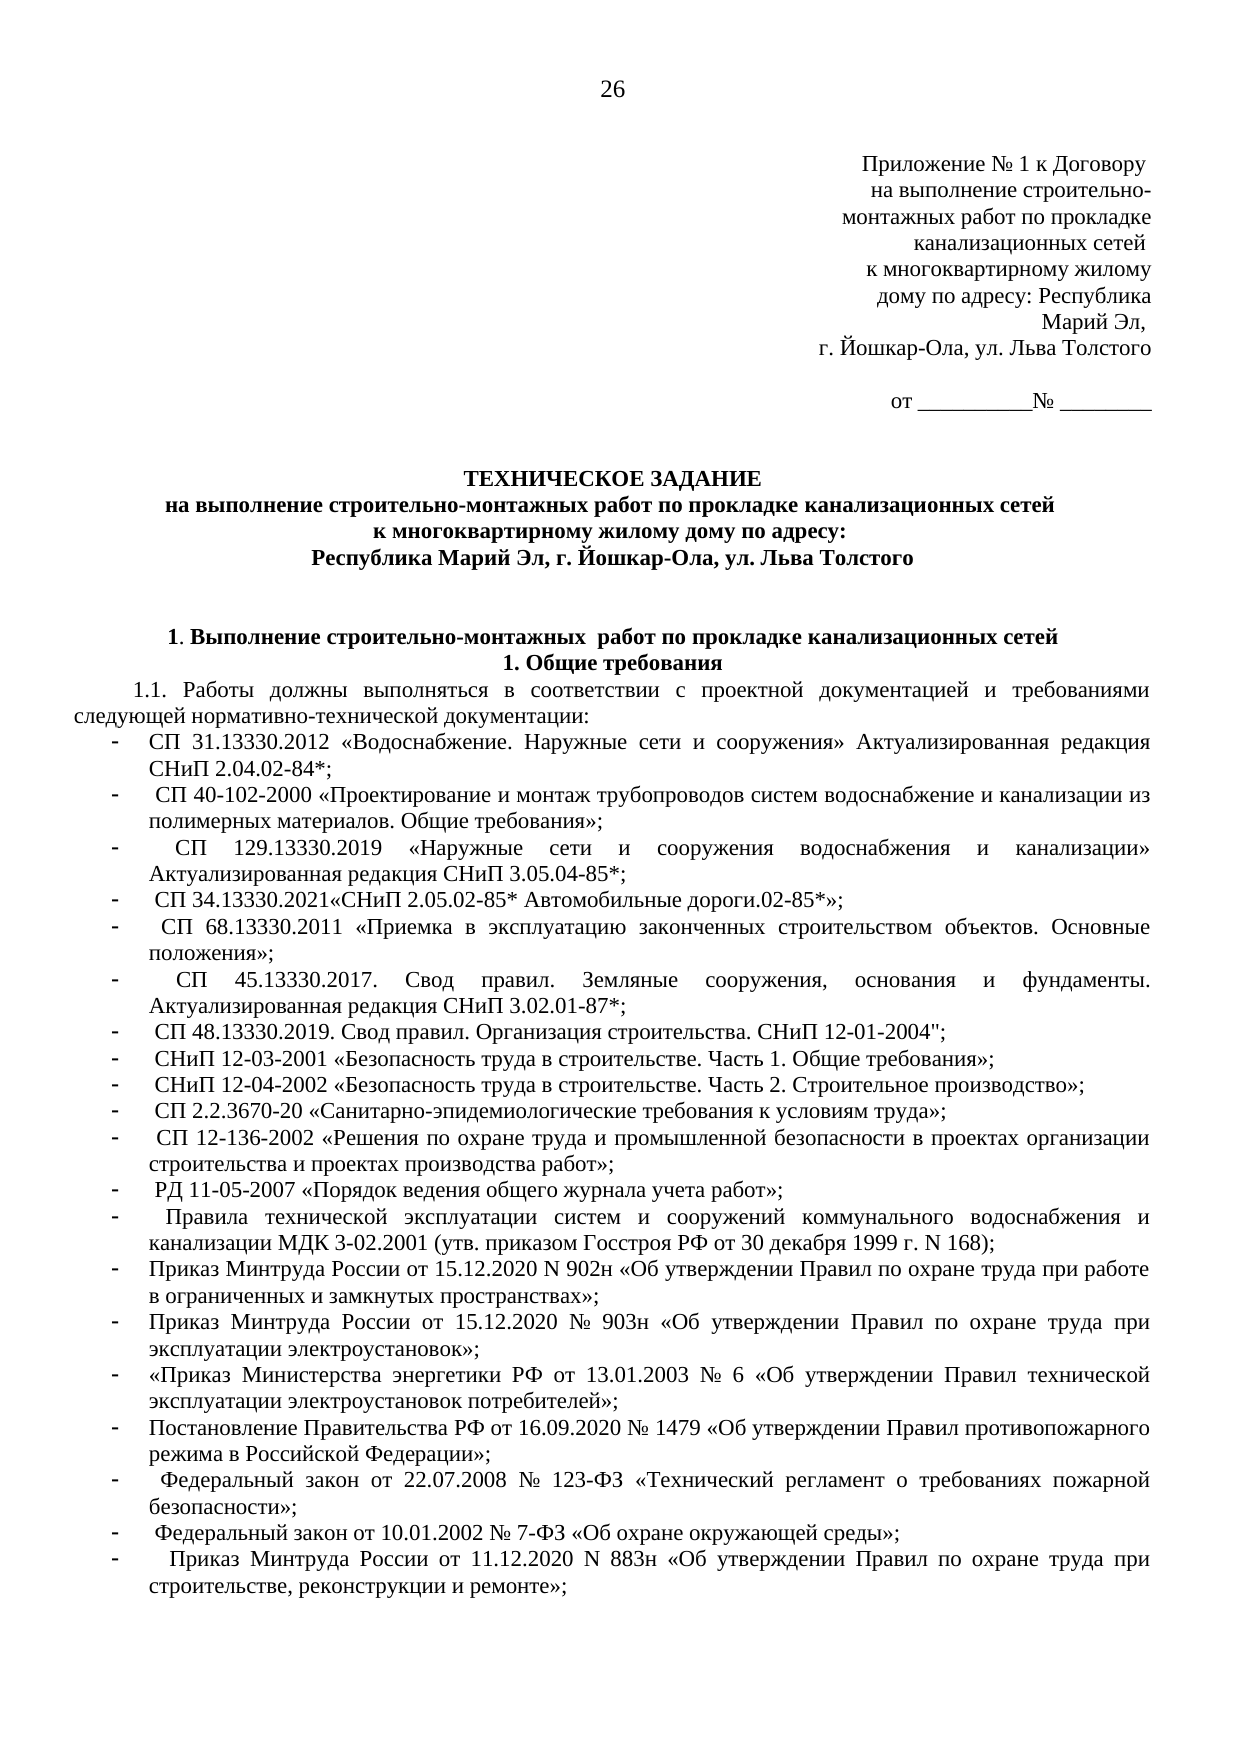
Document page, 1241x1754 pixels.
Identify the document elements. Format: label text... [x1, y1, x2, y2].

list СП 48.13330.2019. Свод правил. Организация строительства. СНиП 12-01-2004"; [111, 1018, 1152, 1045]
text Приложение № 1 к Договору на выполнение строительно-монтажных работ по прокладке канализационных сетей к многоквартирному жилому дому по адресу: Республика Марий Эл, г. Йошкар-Ола, ул. Льва Толстого [812, 150, 1152, 361]
list Федеральный закон от 22.07.2008 № 123-ФЗ «Технический регламент о требованиях пожарной безопасности»; [111, 1466, 1152, 1519]
list Приказ Минтруда России от 15.12.2020 N 902н «Об утверждении Правил по охране труда при работе в ограниченных и замкнутых пространствах»; [111, 1256, 1152, 1308]
text ТЕХНИЧЕСКОЕ ЗАДАНИЕ [74, 465, 1152, 491]
list СП 129.13330.2019 «Наружные сети и сооружения водоснабжения и канализации» Актуализированная редакция СНиП 3.05.04-85*; [111, 834, 1152, 887]
text 1.1. Работы должны выполняться в соответствии с проектной документацией и требованиями следующей нормативно-технической документации: [74, 676, 1152, 728]
list СНиП 12-04-2002 «Безопасность труда в строительстве. Часть 2. Строительное производство»; [111, 1071, 1152, 1097]
list Федеральный закон от 10.01.2002 № 7-ФЗ «Об охране окружающей среды»; [111, 1519, 1152, 1545]
list Постановление Правительства РФ от 16.09.2020 № 1479 «Об утверждении Правил противопожарного режима в Российской Федерации»; [111, 1414, 1152, 1466]
list «Приказ Министерства энергетики РФ от 13.01.2003 № 6 «Об утверждении Правил технической эксплуатации электроустановок потребителей»; [111, 1361, 1152, 1414]
list Приказ Минтруда России от 15.12.2020 № 903н «Об утверждении Правил по охране труда при эксплуатации электроустановок»; [111, 1308, 1152, 1361]
list СП 34.13330.2021«СНиП 2.05.02-85* Автомобильные дороги.02-85*»; [111, 887, 1152, 913]
list СП 31.13330.2012 «Водоснабжение. Наружные сети и сооружения» Актуализированная редакция СНиП 2.04.02-84*; [111, 728, 1152, 781]
list СП 68.13330.2011 «Приемка в эксплуатацию законченных строительством объектов. Основные положения»; [111, 913, 1152, 966]
text 1. Общие требования [74, 649, 1152, 676]
list СП 45.13330.2017. Свод правил. Земляные сооружения, основания и фундаменты. Актуализированная редакция СНиП 3.02.01-87*; [111, 966, 1152, 1018]
text от __________№ ________ [871, 387, 1152, 413]
list СП 2.2.3670-20 «Санитарно-эпидемиологические требования к условиям труда»; [111, 1097, 1152, 1124]
list СП 12-136-2002 «Решения по охране труда и промышленной безопасности в проектах организации строительства и проектах производства работ»; [111, 1124, 1152, 1176]
list РД 11-05-2007 «Порядок ведения общего журнала учета работ»; [111, 1176, 1152, 1203]
text 1. Выполнение строительно-монтажных работ по прокладке канализационных сетей [74, 623, 1152, 649]
list СНиП 12-03-2001 «Безопасность труда в строительстве. Часть 1. Общие требования»; [111, 1045, 1152, 1071]
list Приказ Минтруда России от 11.12.2020 N 883н «Об утверждении Правил по охране труда при строительстве, реконструкции и ремонте»; [111, 1545, 1152, 1598]
list СП 40-102-2000 «Проектирование и монтаж трубопроводов систем водоснабжение и канализации из полимерных материалов. Общие требования»; [111, 781, 1152, 834]
text на выполнение строительно-монтажных работ по прокладке канализационных сетей к многоквартирному жилому дому по адресу: Республика Марий Эл, г. Йошкар-Ола, ул. Льва Толстого [74, 491, 1152, 570]
list Правила технической эксплуатации систем и сооружений коммунального водоснабжения и канализации МДК 3-02.2001 (утв. приказом Госстроя РФ от 30 декабря 1999 г. N 168); [111, 1203, 1152, 1256]
